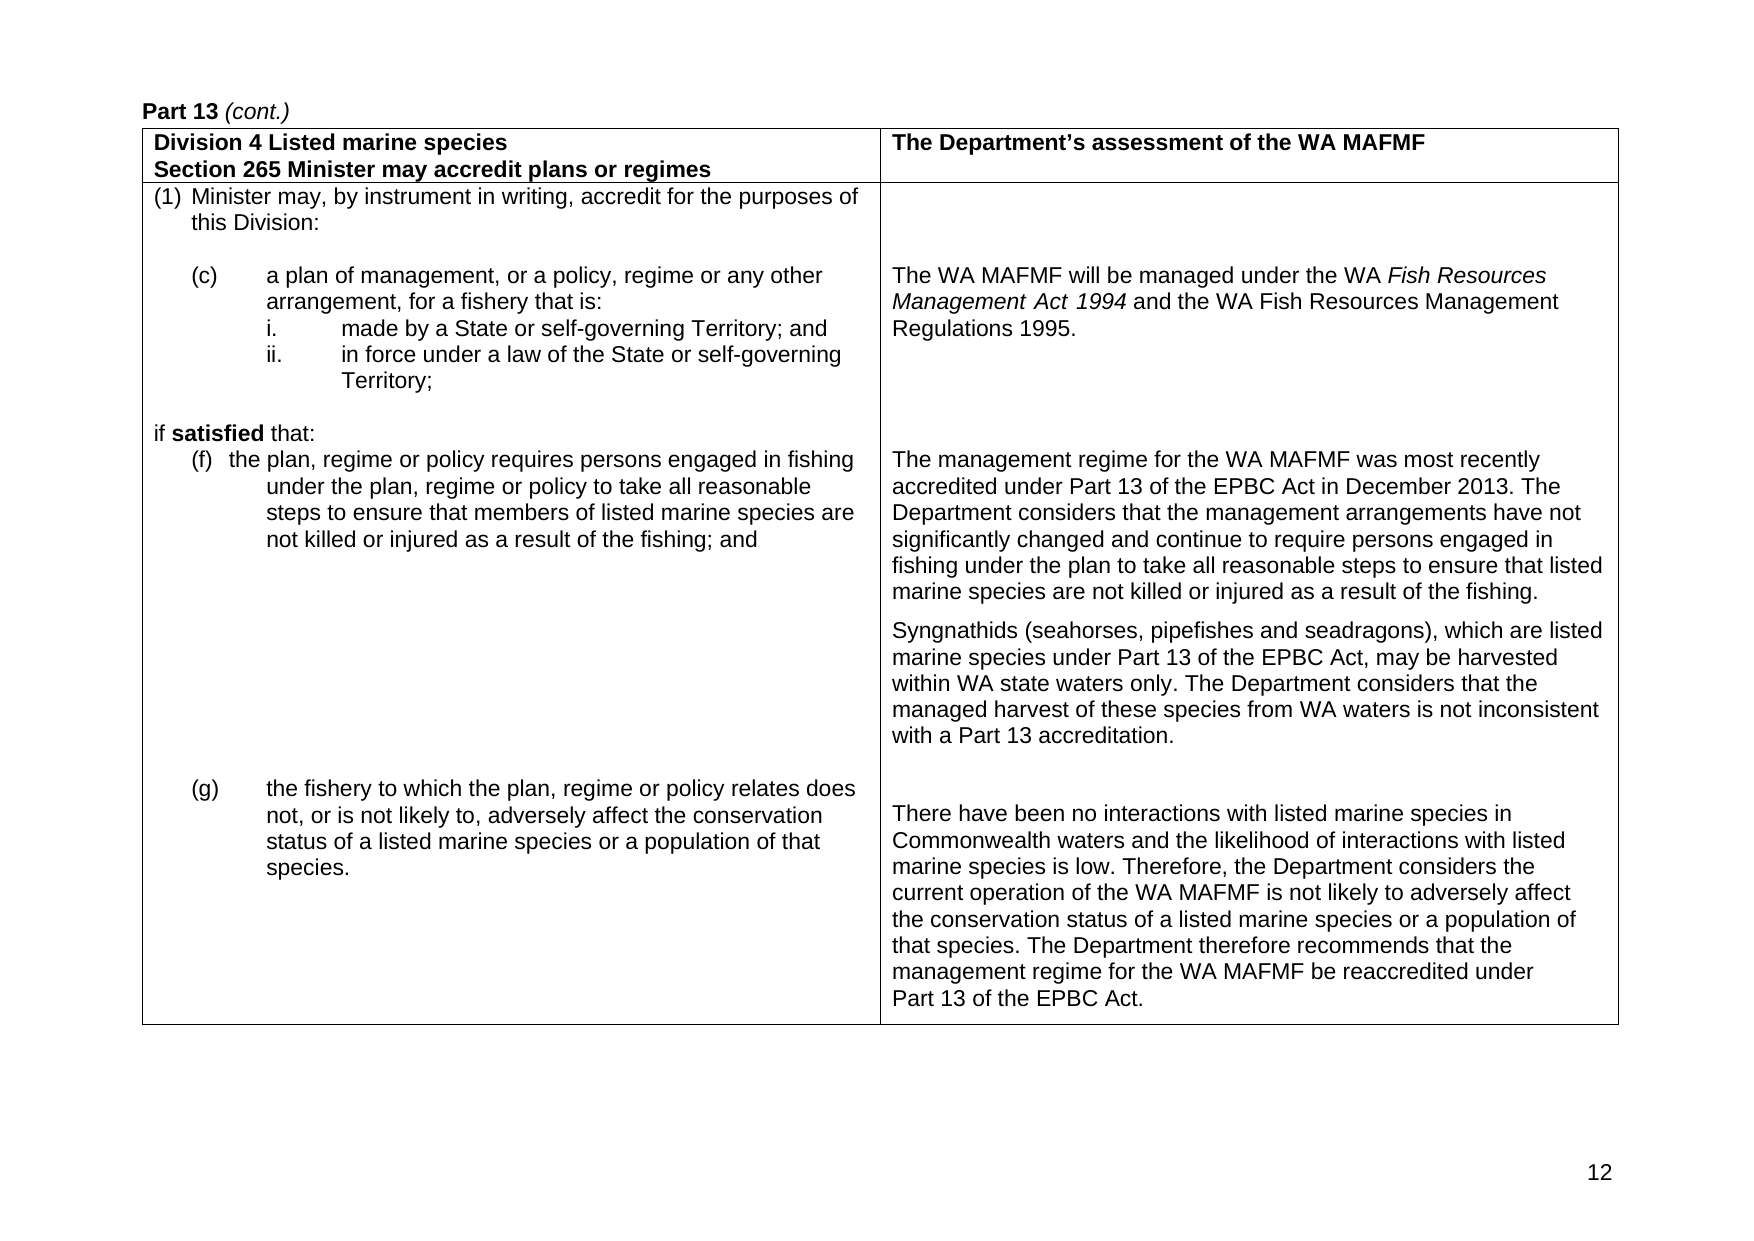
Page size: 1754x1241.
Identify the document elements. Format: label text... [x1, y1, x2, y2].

table_cell (1) Minister may, by instrument in writing, accredit for the purposes of this Division: a plan of management, or a policy, regime or any other arrangement, for a fishery that is: made by a State or self-governing Territory; and in force under a law of the State or self-governing Territory; if satisfied that: the plan, regime or policy requires persons engaged in fishing under the plan, regime or policy to take all reasonable steps to ensure that members of listed marine species are not killed or injured as a result of the fishing; and the fishery to which the plan, regime or policy relates does not, or is not likely to, adversely affect the conservation status of a listed marine species or a population of that species. [143, 183, 880, 1023]
table_header The Department’s assessment of the WA MAFMF [881, 129, 1618, 182]
table_header Division 4 Listed marine species Section 265 Minister may accredit plans or regimes [143, 129, 880, 182]
table_cell The WA MAFMF will be managed under the WA Fish Resources Management Act 1994 and the WA Fish Resources Management Regulations 1995. The management regime for the WA MAFMF was most recently accredited under Part 13 of the EPBC Act in December 2013. The Department considers that the management arrangements have not significantly changed and continue to require persons engaged in fishing under the plan to take all reasonable steps to ensure that listed marine species are not killed or injured as a result of the fishing. Syngnathids (seahorses, pipefishes and seadragons), which are listed marine species under Part 13 of the EPBC Act, may be harvested within WA state waters only. The Department considers that the managed harvest of these species from WA waters is not inconsistent with a Part 13 accreditation. There have been no interactions with listed marine species in Commonwealth waters and the likelihood of interactions with listed marine species is low. Therefore, the Department considers the current operation of the WA MAFMF is not likely to adversely affect the conservation status of a listed marine species or a population of that species. The Department therefore recommends that the management regime for the WA MAFMF be reaccredited under Part 13 of the EPBC Act. [881, 183, 1618, 1023]
text Part 13 (cont.) [142, 98, 1612, 124]
